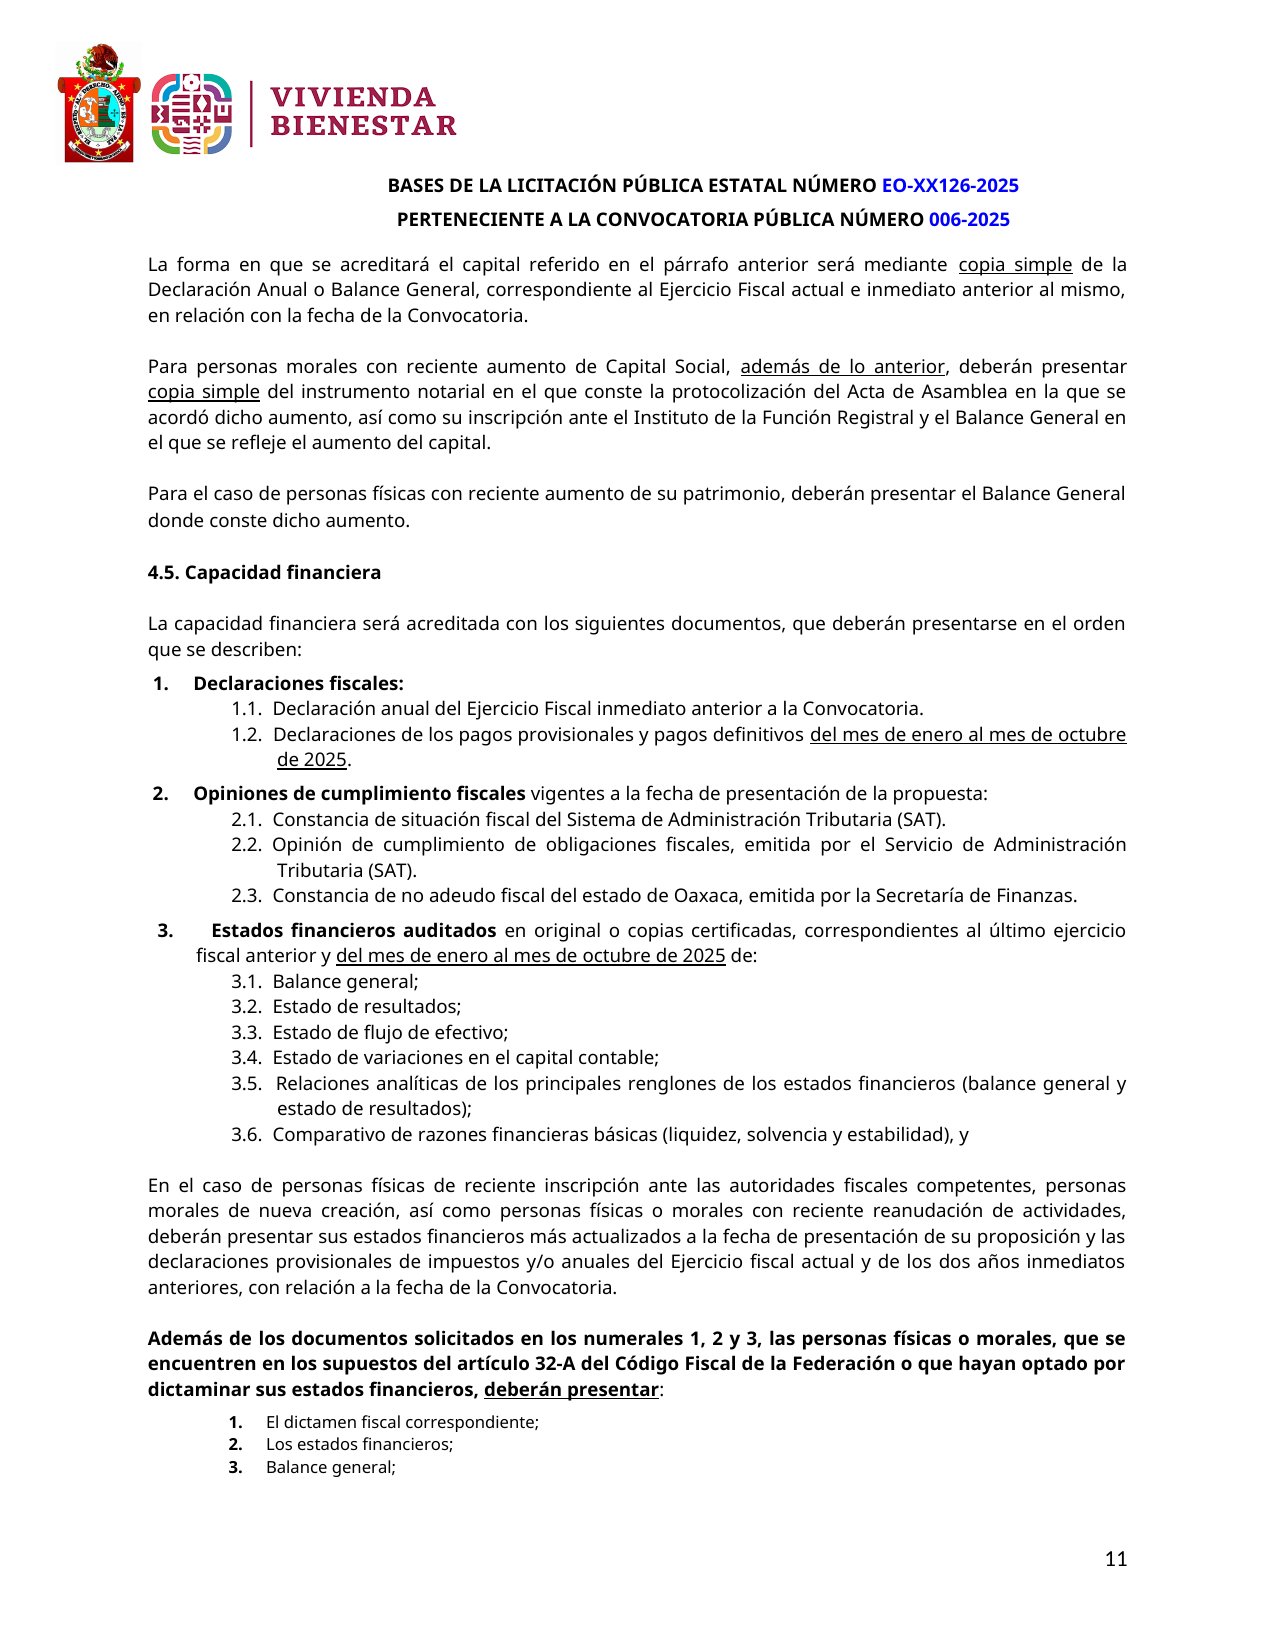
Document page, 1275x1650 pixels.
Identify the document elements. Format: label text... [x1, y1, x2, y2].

text 1. Declaraciones fiscales: [148, 670, 1127, 696]
list Balance general; [228, 1456, 1127, 1478]
text 2.2. Opinión de cumplimiento de obligaciones fiscales, emitida por el Servicio de Administración Tributaria (SAT). [231, 832, 1127, 883]
text La capacidad financiera será acreditada con los siguientes documentos, que deberán presentarse en el orden que se describen: [148, 611, 1127, 662]
text Para personas morales con reciente aumento de Capital Social, además de lo anterior, deberán presentar copia simple del instrumento notarial en el que conste la protocolización del Acta de Asamblea en la que se acordó dicho aumento, así como su inscripción ante el Instituto de la Función Registral y el Balance General en el que se refleje el aumento del capital. [148, 353, 1127, 455]
text En el caso de personas físicas de reciente inscripción ante las autoridades fiscales competentes, personas morales de nueva creación, así como personas físicas o morales con reciente reanudación de actividades, deberán presentar sus estados financieros más actualizados a la fecha de presentación de su proposición y las declaraciones provisionales de impuestos y/o anuales del Ejercicio fiscal actual y de los dos años inmediatos anteriores, con relación a la fecha de la Convocatoria. [148, 1172, 1127, 1300]
text Para el caso de personas físicas con reciente aumento de su patrimonio, deberán presentar el Balance General donde conste dicho aumento. [148, 481, 1127, 533]
text 3.5. Relaciones analíticas de los principales renglones de los estados financieros (balance general y estado de resultados); [231, 1070, 1127, 1121]
text 2.3. Constancia de no adeudo fiscal del estado de Oaxaca, emitida por la Secretaría de Finanzas. [231, 883, 1127, 908]
text 3.3. Estado de flujo de efectivo; [231, 1019, 1127, 1044]
text 2.1. Constancia de situación fiscal del Sistema de Administración Tributaria (SAT). [231, 806, 1127, 832]
list Los estados financieros; [228, 1433, 1127, 1456]
picture [147, 66, 473, 163]
text 3.2. Estado de resultados; [231, 993, 1127, 1019]
picture [55, 42, 143, 165]
text 2. Opiniones de cumplimiento fiscales vigentes a la fecha de presentación de la propuesta: [148, 781, 1127, 806]
list El dictamen fiscal correspondiente; [228, 1410, 1127, 1433]
text 3.6. Comparativo de razones financieras básicas (liquidez, solvencia y estabilidad), y [231, 1121, 1127, 1147]
text 3.4. Estado de variaciones en el capital contable; [231, 1044, 1127, 1070]
text 1.1. Declaración anual del Ejercicio Fiscal inmediato anterior a la Convocatoria. [231, 696, 1127, 721]
text 1.2. Declaraciones de los pagos provisionales y pagos definitivos del mes de enero al mes de octubre de 2025. [231, 721, 1127, 772]
text Además de los documentos solicitados en los numerales 1, 2 y 3, las personas físicas o morales, que se encuentren en los supuestos del artículo 32-A del Código Fiscal de la Federación o que hayan optado por dictaminar sus estados financieros, deberán presentar: [148, 1325, 1127, 1402]
text 3.1. Balance general; [231, 968, 1127, 993]
text 4.5. Capacidad financiera [148, 559, 1127, 585]
text La forma en que se acreditará el capital referido en el párrafo anterior será mediante copia simple de la Declaración Anual o Balance General, correspondiente al Ejercicio Fiscal actual e inmediato anterior al mismo, en relación con la fecha de la Convocatoria. [148, 251, 1127, 328]
text 3. Estados financieros auditados en original o copias certificadas, correspondientes al último ejercicio fiscal anterior y del mes de enero al mes de octubre de 2025 de: [150, 917, 1127, 968]
